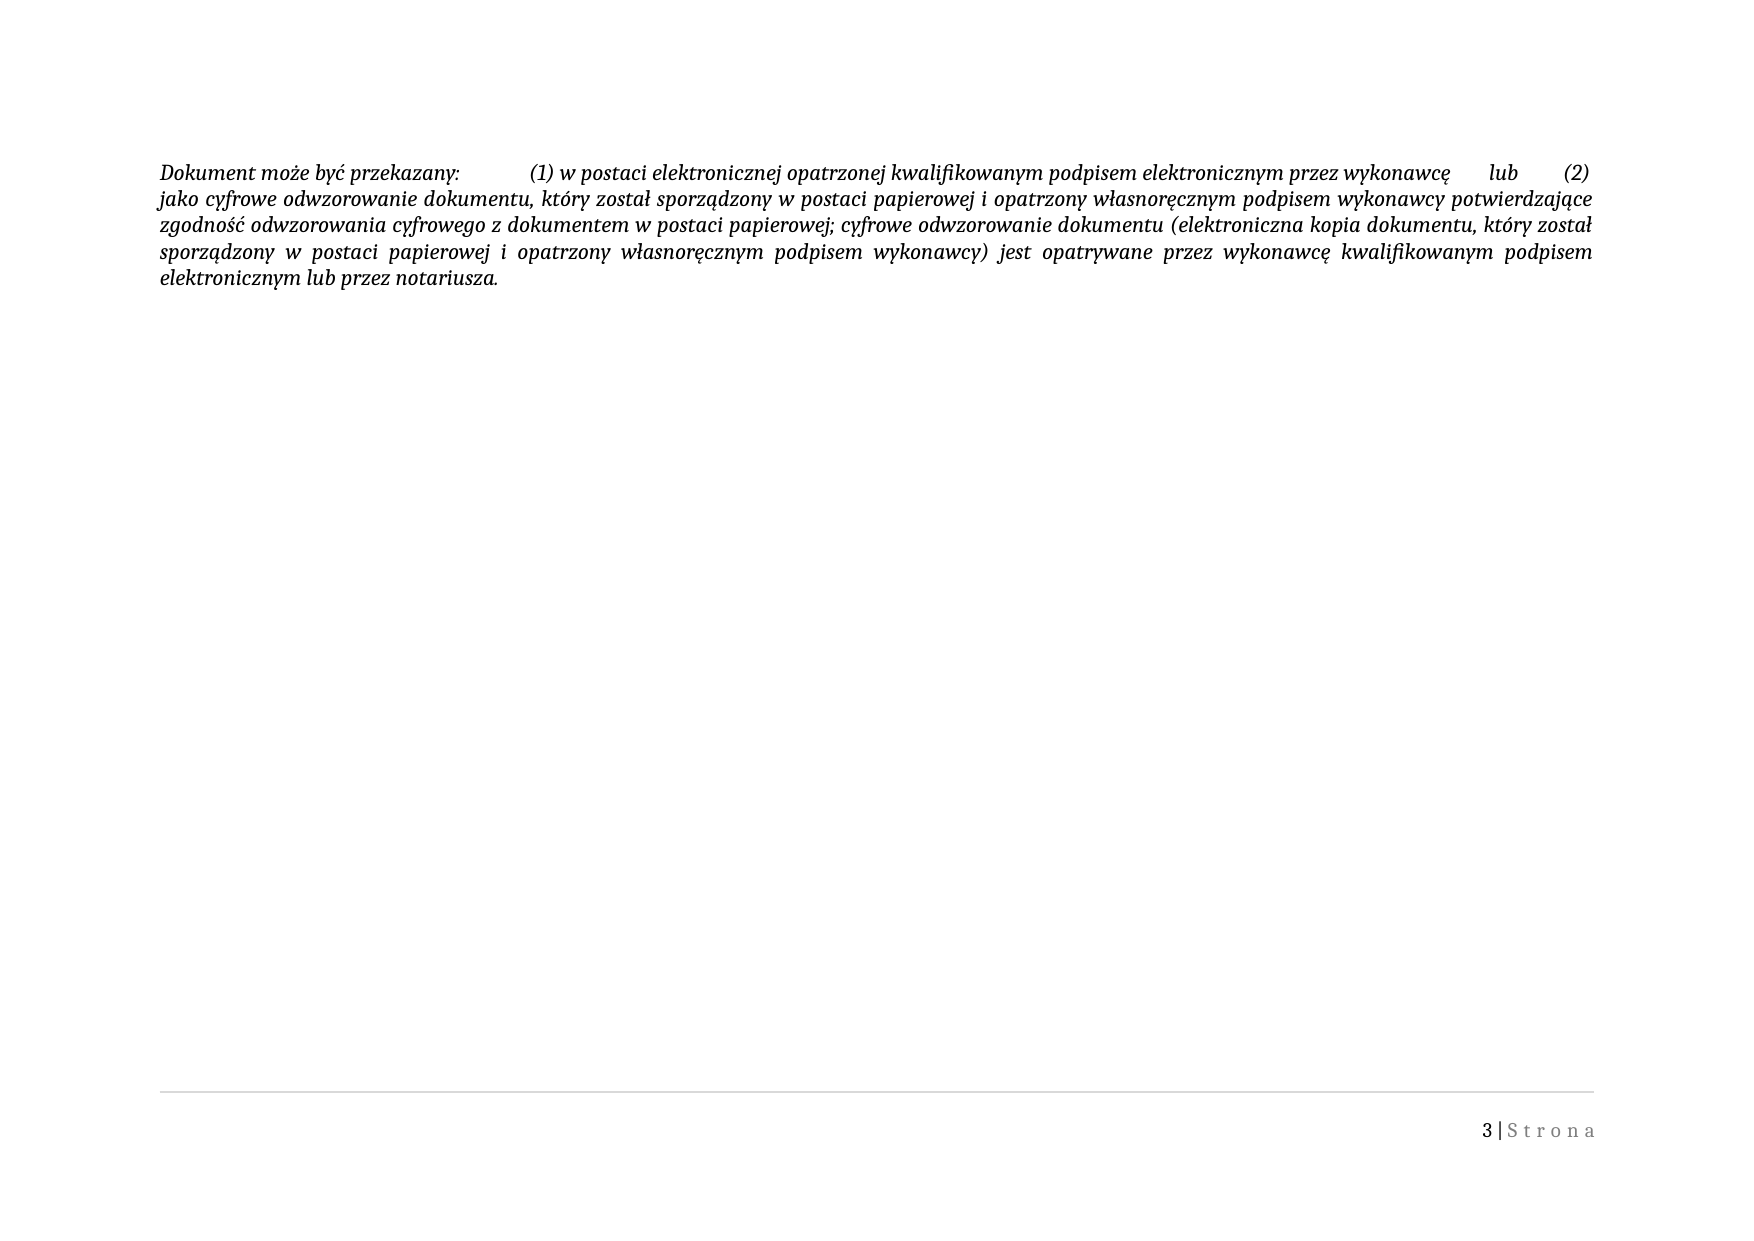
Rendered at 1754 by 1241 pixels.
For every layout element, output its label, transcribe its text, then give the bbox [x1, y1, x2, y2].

text Dokument może być przekazany: (1) w postaci elektronicznej opatrzonej kwalifikowanym podpisem elektronicznym przez wykonawcę lub (2) jako cyfrowe odwzorowanie dokumentu, który został sporządzony w postaci papierowej i opatrzony własnoręcznym podpisem wykonawcy potwierdzające zgodność odwzorowania cyfrowego z dokumentem w postaci papierowej; cyfrowe odwzorowanie dokumentu (elektroniczna kopia dokumentu, który został sporządzony w postaci papierowej i opatrzony własnoręcznym podpisem wykonawcy) jest opatrywane przez wykonawcę kwalifikowanym podpisem elektronicznym lub przez notariusza. [159, 159, 1594, 291]
